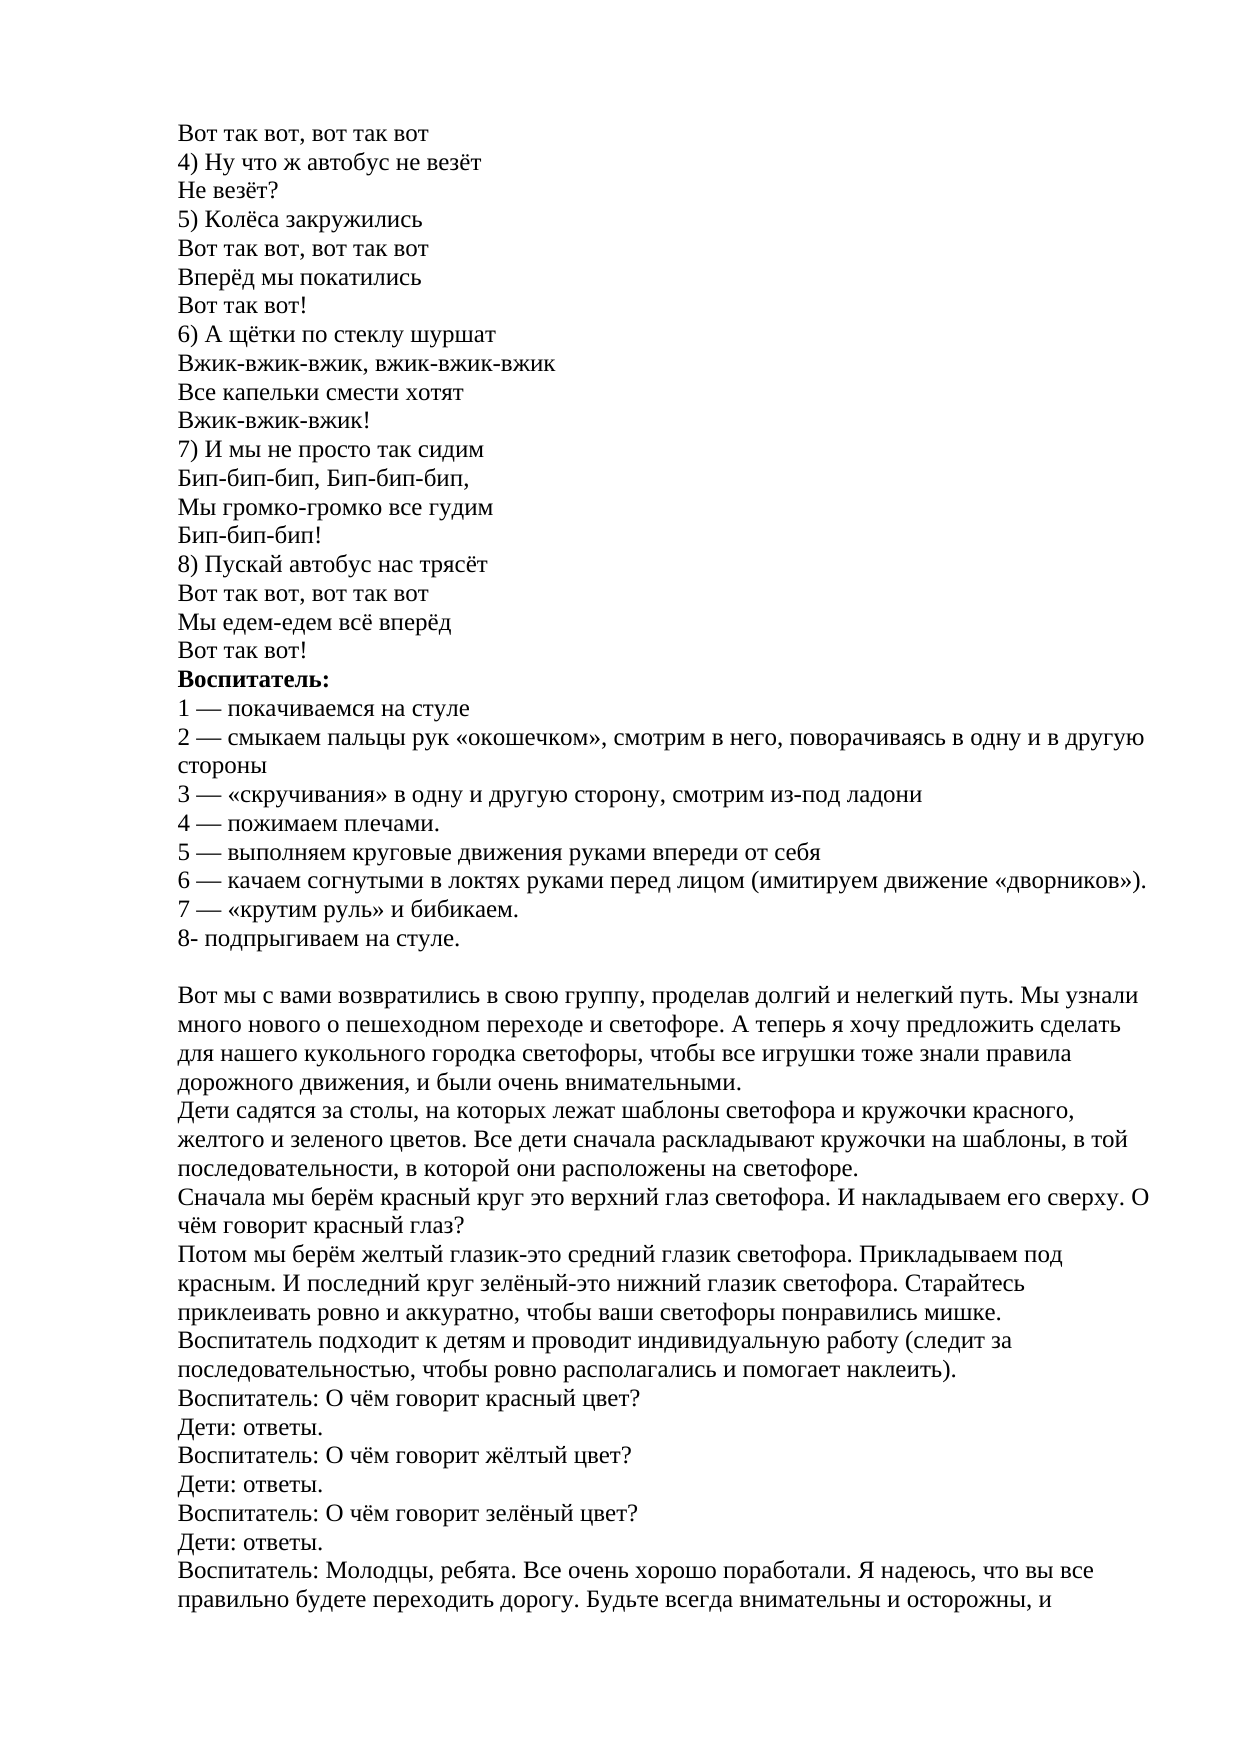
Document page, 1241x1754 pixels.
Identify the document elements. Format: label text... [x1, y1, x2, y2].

text 1 — покачиваемся на стуле 2 — смыкаем пальцы рук «окошечком», смотрим в него, поворачиваясь в одну и в другую стороны 3 — «скручивания» в одну и другую сторону, смотрим из-под ладони 4 — пожимаем плечами. 5 — выполняем круговые движения руками впереди от себя 6 — качаем согнутыми в локтях руками перед лицом (имитируем движение «дворников»). 7 — «крутим руль» и бибикаем. 8- подпрыгиваем на стуле. [177, 693, 1152, 952]
text Воспитатель: [177, 664, 1152, 693]
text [177, 118, 1152, 664]
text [177, 981, 1152, 1613]
